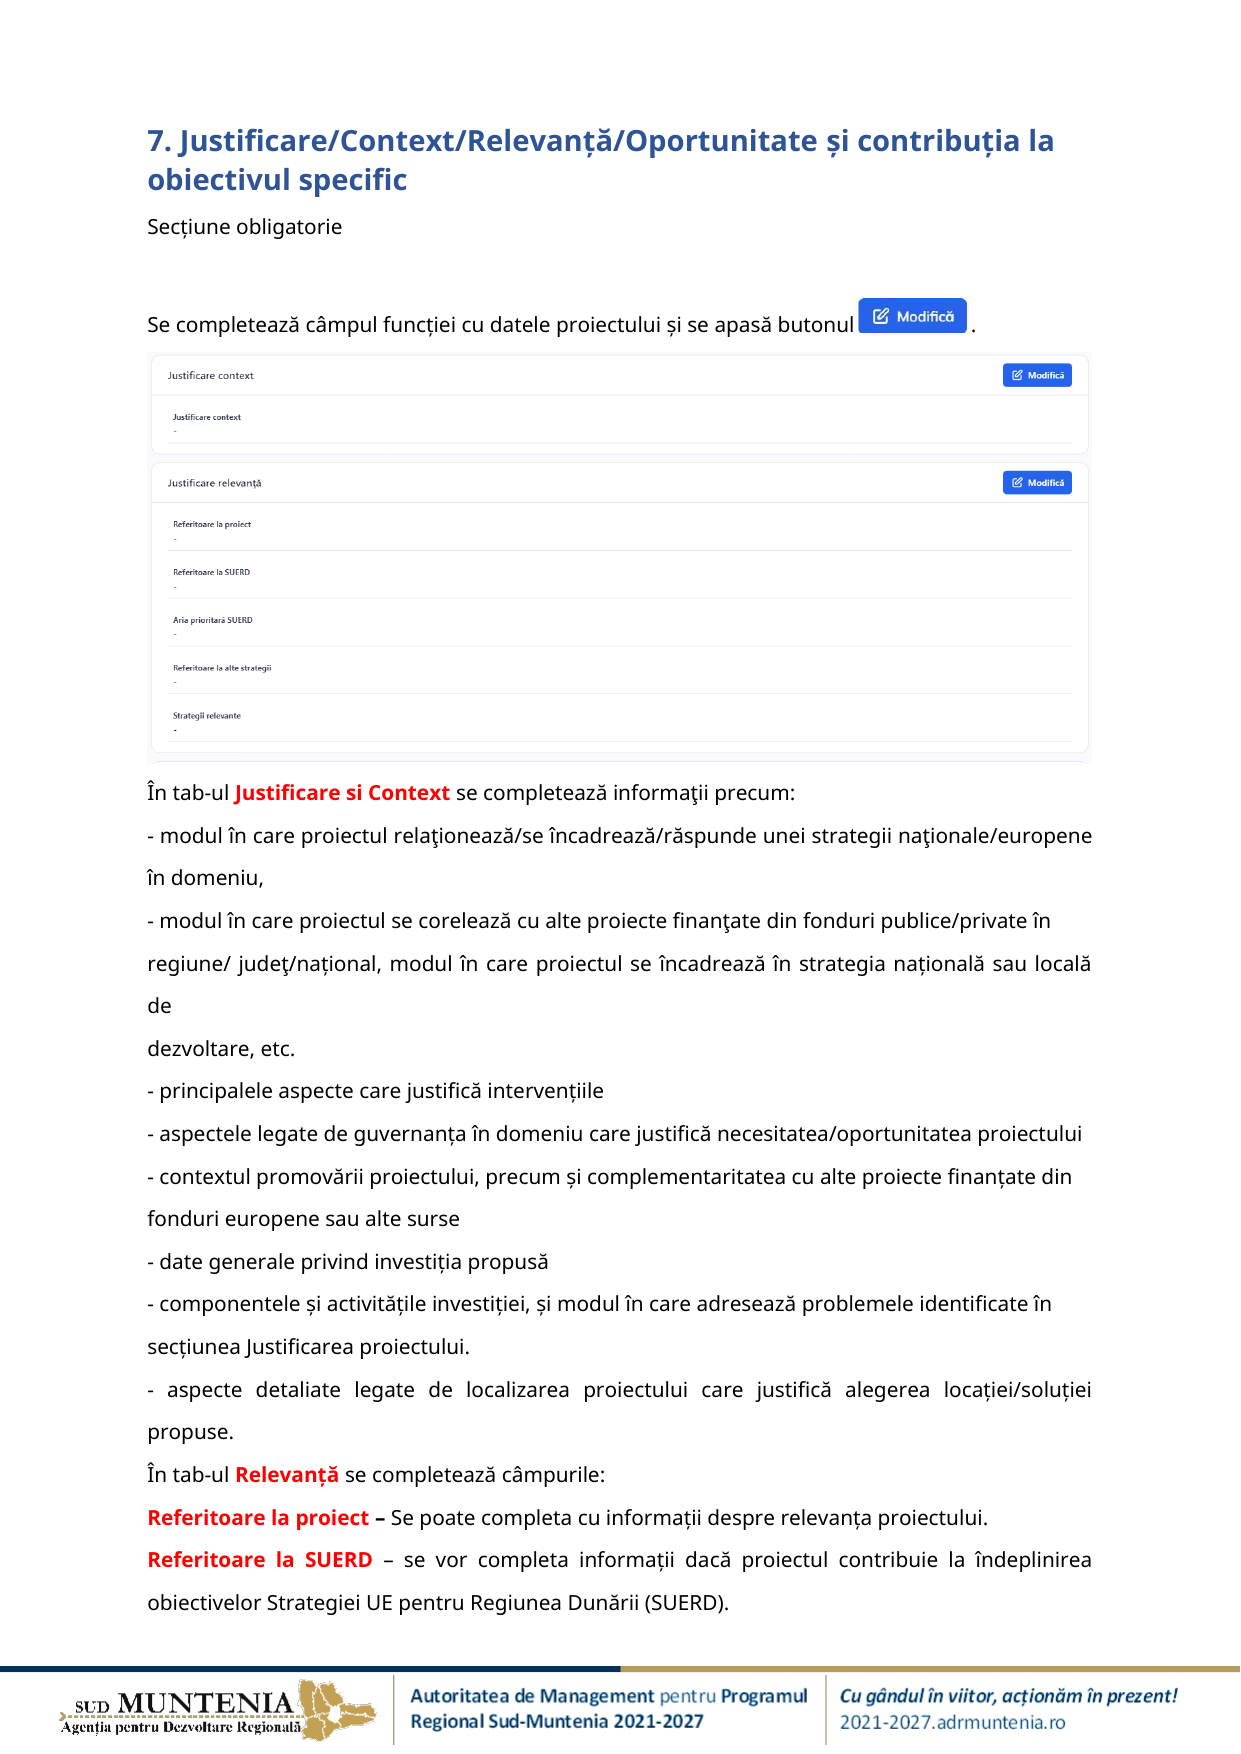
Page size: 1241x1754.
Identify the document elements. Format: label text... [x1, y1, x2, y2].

text - aspectele legate de guvernanța în domeniu care justifică necesitatea/oportunitatea proiectului [147, 1119, 1093, 1148]
picture [147, 352, 1092, 764]
text În tab-ul Relevanță se completează câmpurile: [147, 1460, 1093, 1488]
text Secțiune obligatorie [147, 212, 1093, 240]
text - contextul promovării proiectului, precum și complementaritatea cu alte proiecte finanțate din [147, 1162, 1093, 1190]
text regiune/ judeţ/național, modul în care proiectul se încadrează în strategia națională sau locală de [147, 949, 1093, 1020]
text Se completează câmpul funcției cu datele proiectului și se apasă butonul. [147, 296, 1093, 339]
text - principalele aspecte care justifică intervențiile [147, 1077, 1093, 1105]
text - aspecte detaliate legate de localizarea proiectului care justifică alegerea locației/soluției propuse. [147, 1375, 1093, 1446]
text Referitoare la SUERD – se vor completa informații dacă proiectul contribuie la îndeplinirea obiectivelor Strategiei UE pentru Regiunea Dunării (SUERD). [147, 1545, 1093, 1616]
text - componentele și activitățile investiției, și modul în care adresează problemele identificate în [147, 1289, 1093, 1318]
picture [0, 1666, 1241, 1746]
text - modul în care proiectul relaţionează/se încadrează/răspunde unei strategii naţionale/europene în domeniu, [147, 821, 1093, 892]
text secțiunea Justificarea proiectului. [147, 1332, 1093, 1361]
text fonduri europene sau alte surse [147, 1204, 1093, 1233]
subtitle 7. Justificare/Context/Relevanță/Oportunitate şi contribuția la obiectivul specific [147, 120, 1093, 199]
text Referitoare la proiect – Se poate completa cu informații despre relevanța proiectului. [147, 1503, 1093, 1531]
text dezvoltare, etc. [147, 1034, 1093, 1062]
text În tab-ul Justificare si Context se completează informaţii precum: [147, 778, 1093, 807]
text - date generale privind investiția propusă [147, 1247, 1093, 1275]
text - modul în care proiectul se corelează cu alte proiecte finanţate din fonduri publice/private în [147, 906, 1093, 934]
